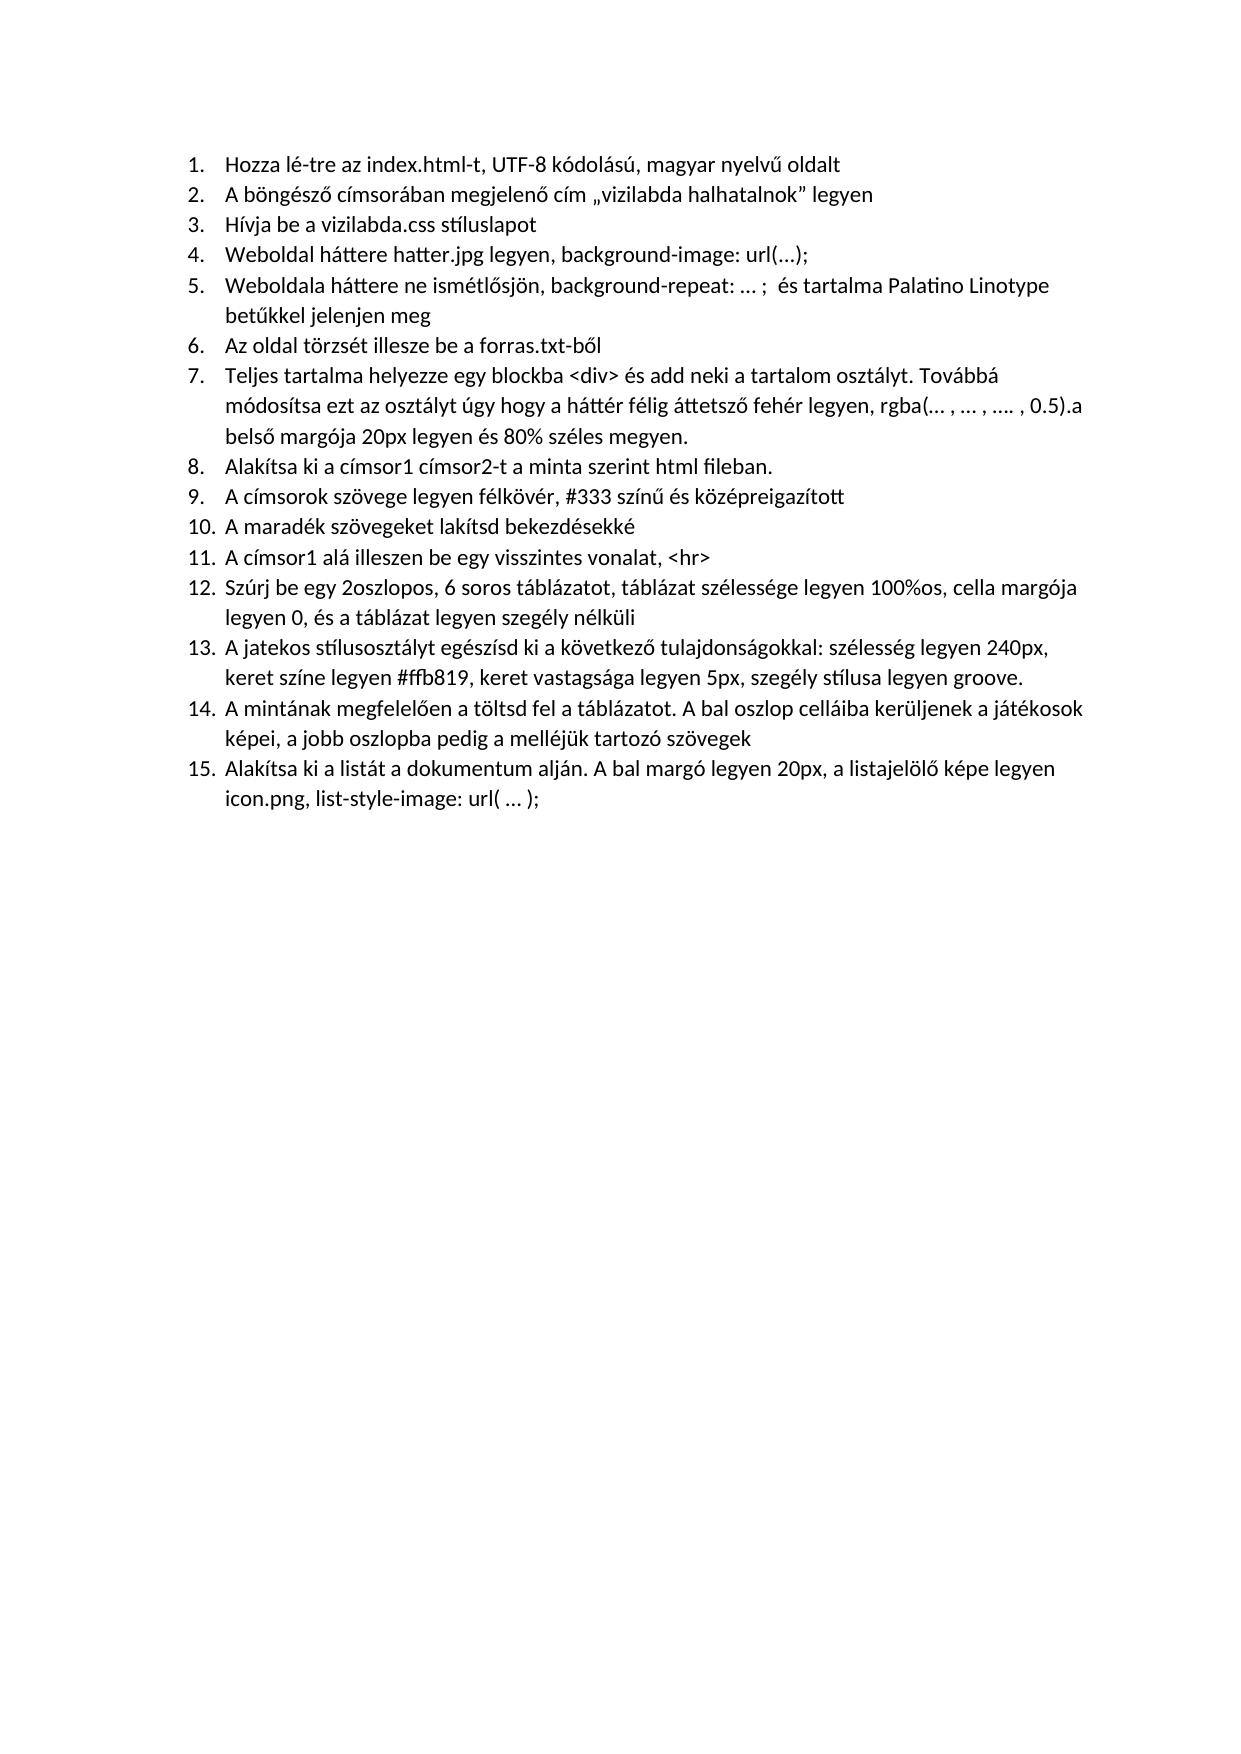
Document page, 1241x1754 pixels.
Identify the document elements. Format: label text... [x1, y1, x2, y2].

list Hozza lé-tre az index.html-t, UTF-8 kódolású, magyar nyelvű oldalt [187, 150, 1090, 178]
list A mintának megfelelően a töltsd fel a táblázatot. A bal oszlop celláiba kerüljenek a játékosok képei, a jobb oszlopba pedig a melléjük tartozó szövegek [187, 694, 1090, 752]
list A címsor1 alá illeszen be egy visszintes vonalat, <hr> [187, 543, 1090, 571]
list A böngésző címsorában megjelenő cím „vizilabda halhatalnok” legyen [187, 180, 1090, 208]
list Alakítsa ki a címsor1 címsor2-t a minta szerint html fileban. [187, 452, 1090, 480]
list A jatekos stílusosztályt egészísd ki a következő tulajdonságokkal: szélesség legyen 240px, keret színe legyen #ffb819, keret vastagsága legyen 5px, szegély stílusa legyen groove. [187, 633, 1090, 692]
list A címsorok szövege legyen félkövér, #333 színű és középreigazított [187, 482, 1090, 510]
list Teljes tartalma helyezze egy blockba <div> és add neki a tartalom osztályt. Továbbá módosítsa ezt az osztályt úgy hogy a háttér félig áttetsző fehér legyen, rgba(… , … , …. , 0.5).a belső margója 20px legyen és 80% széles megyen. [187, 361, 1090, 450]
list Weboldala háttere ne ismétlősjön, background-repeat: … ; és tartalma Palatino Linotype betűkkel jelenjen meg [187, 271, 1090, 329]
list Szúrj be egy 2oszlopos, 6 soros táblázatot, táblázat szélessége legyen 100%os, cella margója legyen 0, és a táblázat legyen szegély nélküli [187, 573, 1090, 631]
list Alakítsa ki a listát a dokumentum alján. A bal margó legyen 20px, a listajelölő képe legyen icon.png, list-style-image: url( … ); [187, 754, 1090, 812]
list Hívja be a vizilabda.css stíluslapot [187, 210, 1090, 238]
list Weboldal háttere hatter.jpg legyen, background-image: url(...); [187, 241, 1090, 269]
list Az oldal törzsét illesze be a forras.txt-ből [187, 331, 1090, 359]
list A maradék szövegeket lakítsd bekezdésekké [187, 512, 1090, 541]
